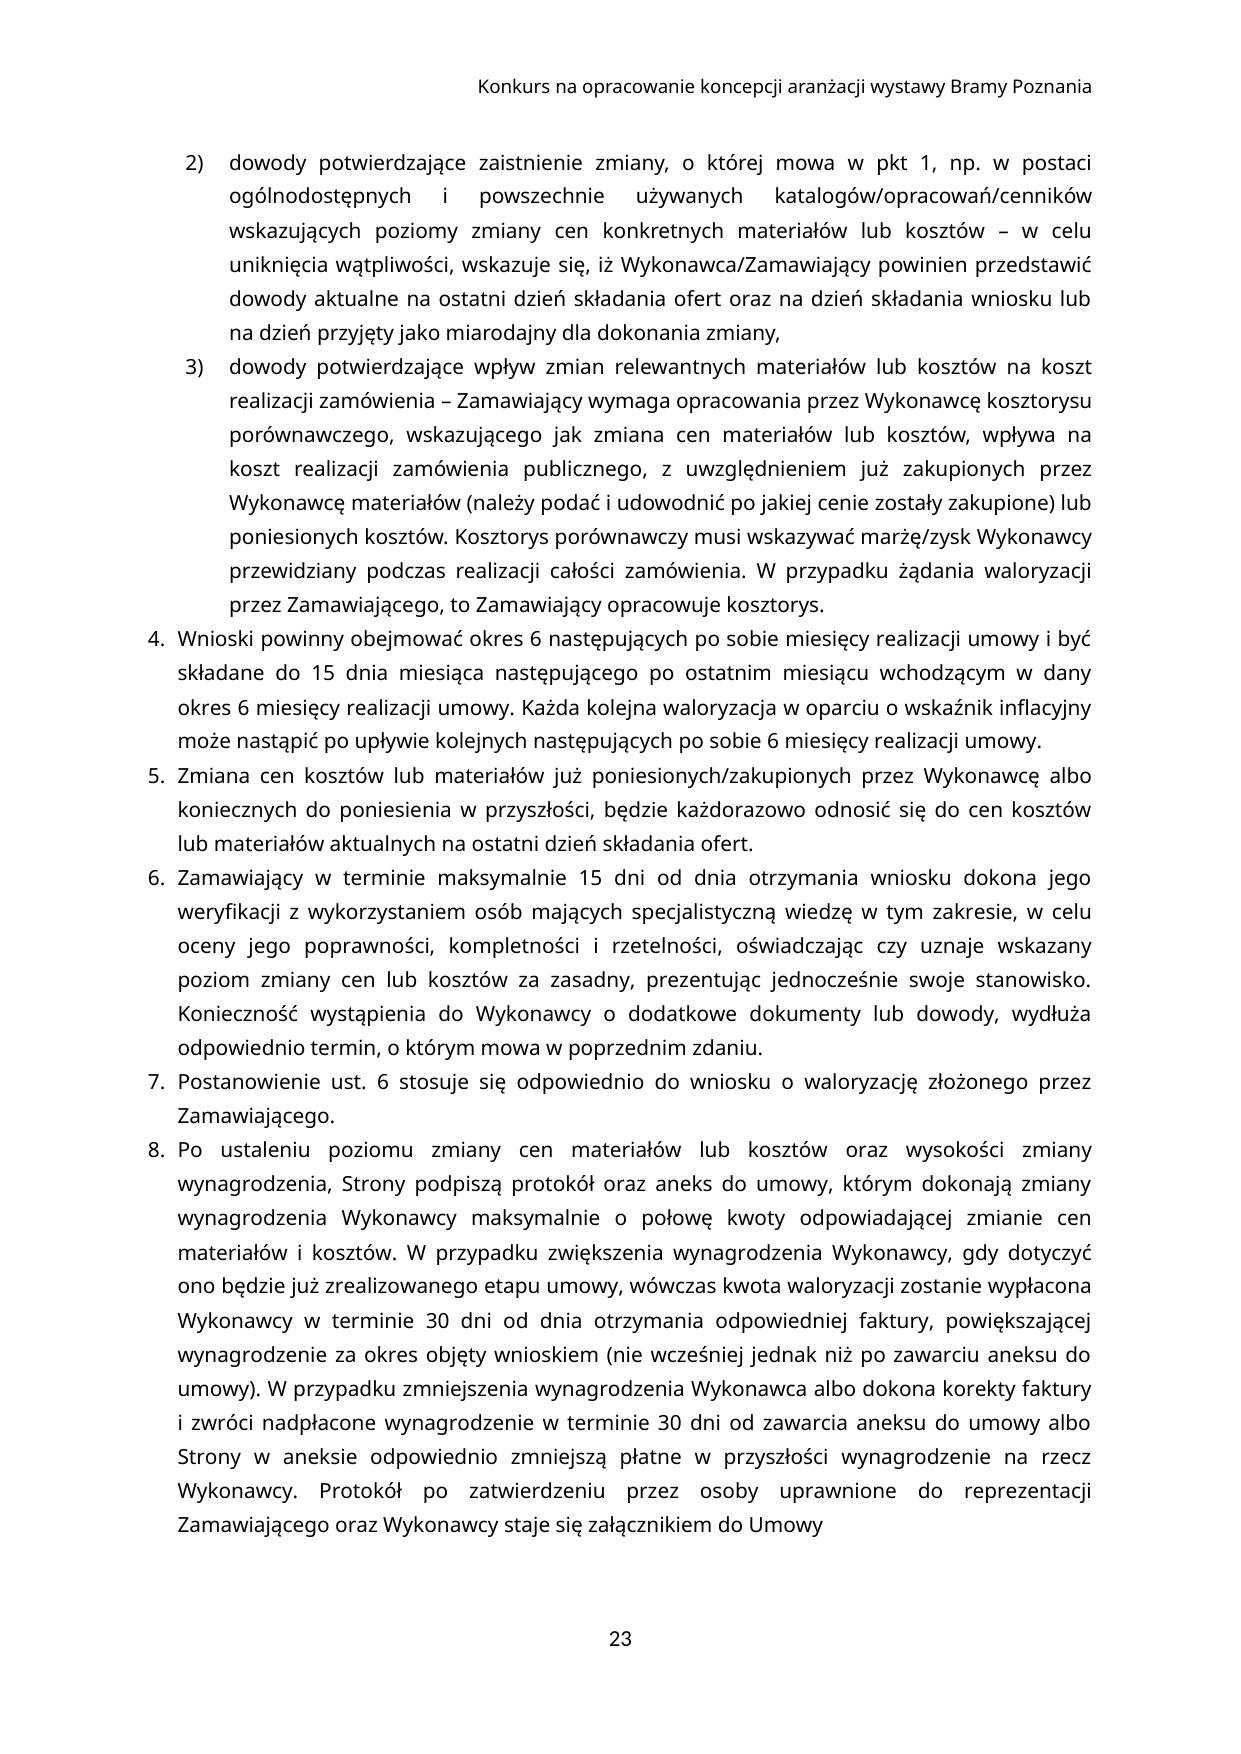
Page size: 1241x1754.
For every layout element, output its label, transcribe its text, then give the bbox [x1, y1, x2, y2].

list Po ustaleniu poziomu zmiany cen materiałów lub kosztów oraz wysokości zmiany wynagrodzenia, Strony podpiszą protokół oraz aneks do umowy, którym dokonają zmiany wynagrodzenia Wykonawcy maksymalnie o połowę kwoty odpowiadającej zmianie cen materiałów i kosztów. W przypadku zwiększenia wynagrodzenia Wykonawcy, gdy dotyczyć ono będzie już zrealizowanego etapu umowy, wówczas kwota waloryzacji zostanie wypłacona Wykonawcy w terminie 30 dni od dnia otrzymania odpowiedniej faktury, powiększającej wynagrodzenie za okres objęty wnioskiem (nie wcześniej jednak niż po zawarciu aneksu do umowy). W przypadku zmniejszenia wynagrodzenia Wykonawca albo dokona korekty faktury i zwróci nadpłacone wynagrodzenie w terminie 30 dni od zawarcia aneksu do umowy albo Strony w aneksie odpowiednio zmniejszą płatne w przyszłości wynagrodzenie na rzecz Wykonawcy. Protokół po zatwierdzeniu przez osoby uprawnione do reprezentacji Zamawiającego oraz Wykonawcy staje się załącznikiem do Umowy [148, 1135, 1093, 1538]
list Zmiana cen kosztów lub materiałów już poniesionych/zakupionych przez Wykonawcę albo koniecznych do poniesienia w przyszłości, będzie każdorazowo odnosić się do cen kosztów lub materiałów aktualnych na ostatni dzień składania ofert. [148, 761, 1093, 857]
list Zamawiający w terminie maksymalnie 15 dni od dnia otrzymania wniosku dokona jego weryfikacji z wykorzystaniem osób mających specjalistyczną wiedzę w tym zakresie, w celu oceny jego poprawności, kompletności i rzetelności, oświadczając czy uznaje wskazany poziom zmiany cen lub kosztów za zasadny, prezentując jednocześnie swoje stanowisko. Konieczność wystąpienia do Wykonawcy o dodatkowe dokumenty lub dowody, wydłuża odpowiednio termin, o którym mowa w poprzednim zdaniu. [148, 863, 1093, 1062]
list Wnioski powinny obejmować okres 6 następujących po sobie miesięcy realizacji umowy i być składane do 15 dnia miesiąca następującego po ostatnim miesiącu wchodzącym w dany okres 6 miesięcy realizacji umowy. Każda kolejna waloryzacja w oparciu o wskaźnik inflacyjny może nastąpić po upływie kolejnych następujących po sobie 6 miesięcy realizacji umowy. [148, 624, 1093, 755]
list dowody potwierdzające zaistnienie zmiany, o której mowa w pkt 1, np. w postaci ogólnodostępnych i powszechnie używanych katalogów/opracowań/cenników wskazujących poziomy zmiany cen konkretnych materiałów lub kosztów – w celu uniknięcia wątpliwości, wskazuje się, iż Wykonawca/Zamawiający powinien przedstawić dowody aktualne na ostatni dzień składania ofert oraz na dzień składania wniosku lub na dzień przyjęty jako miarodajny dla dokonania zmiany, [185, 148, 1093, 346]
list dowody potwierdzające wpływ zmian relewantnych materiałów lub kosztów na koszt realizacji zamówienia – Zamawiający wymaga opracowania przez Wykonawcę kosztorysu porównawczego, wskazującego jak zmiana cen materiałów lub kosztów, wpływa na koszt realizacji zamówienia publicznego, z uwzględnieniem już zakupionych przez Wykonawcę materiałów (należy podać i udowodnić po jakiej cenie zostały zakupione) lub poniesionych kosztów. Kosztorys porównawczy musi wskazywać marżę/zysk Wykonawcy przewidziany podczas realizacji całości zamówienia. W przypadku żądania waloryzacji przez Zamawiającego, to Zamawiający opracowuje kosztorys. [185, 352, 1093, 619]
list Postanowienie ust. 6 stosuje się odpowiednio do wniosku o waloryzację złożonego przez Zamawiającego. [148, 1067, 1093, 1130]
